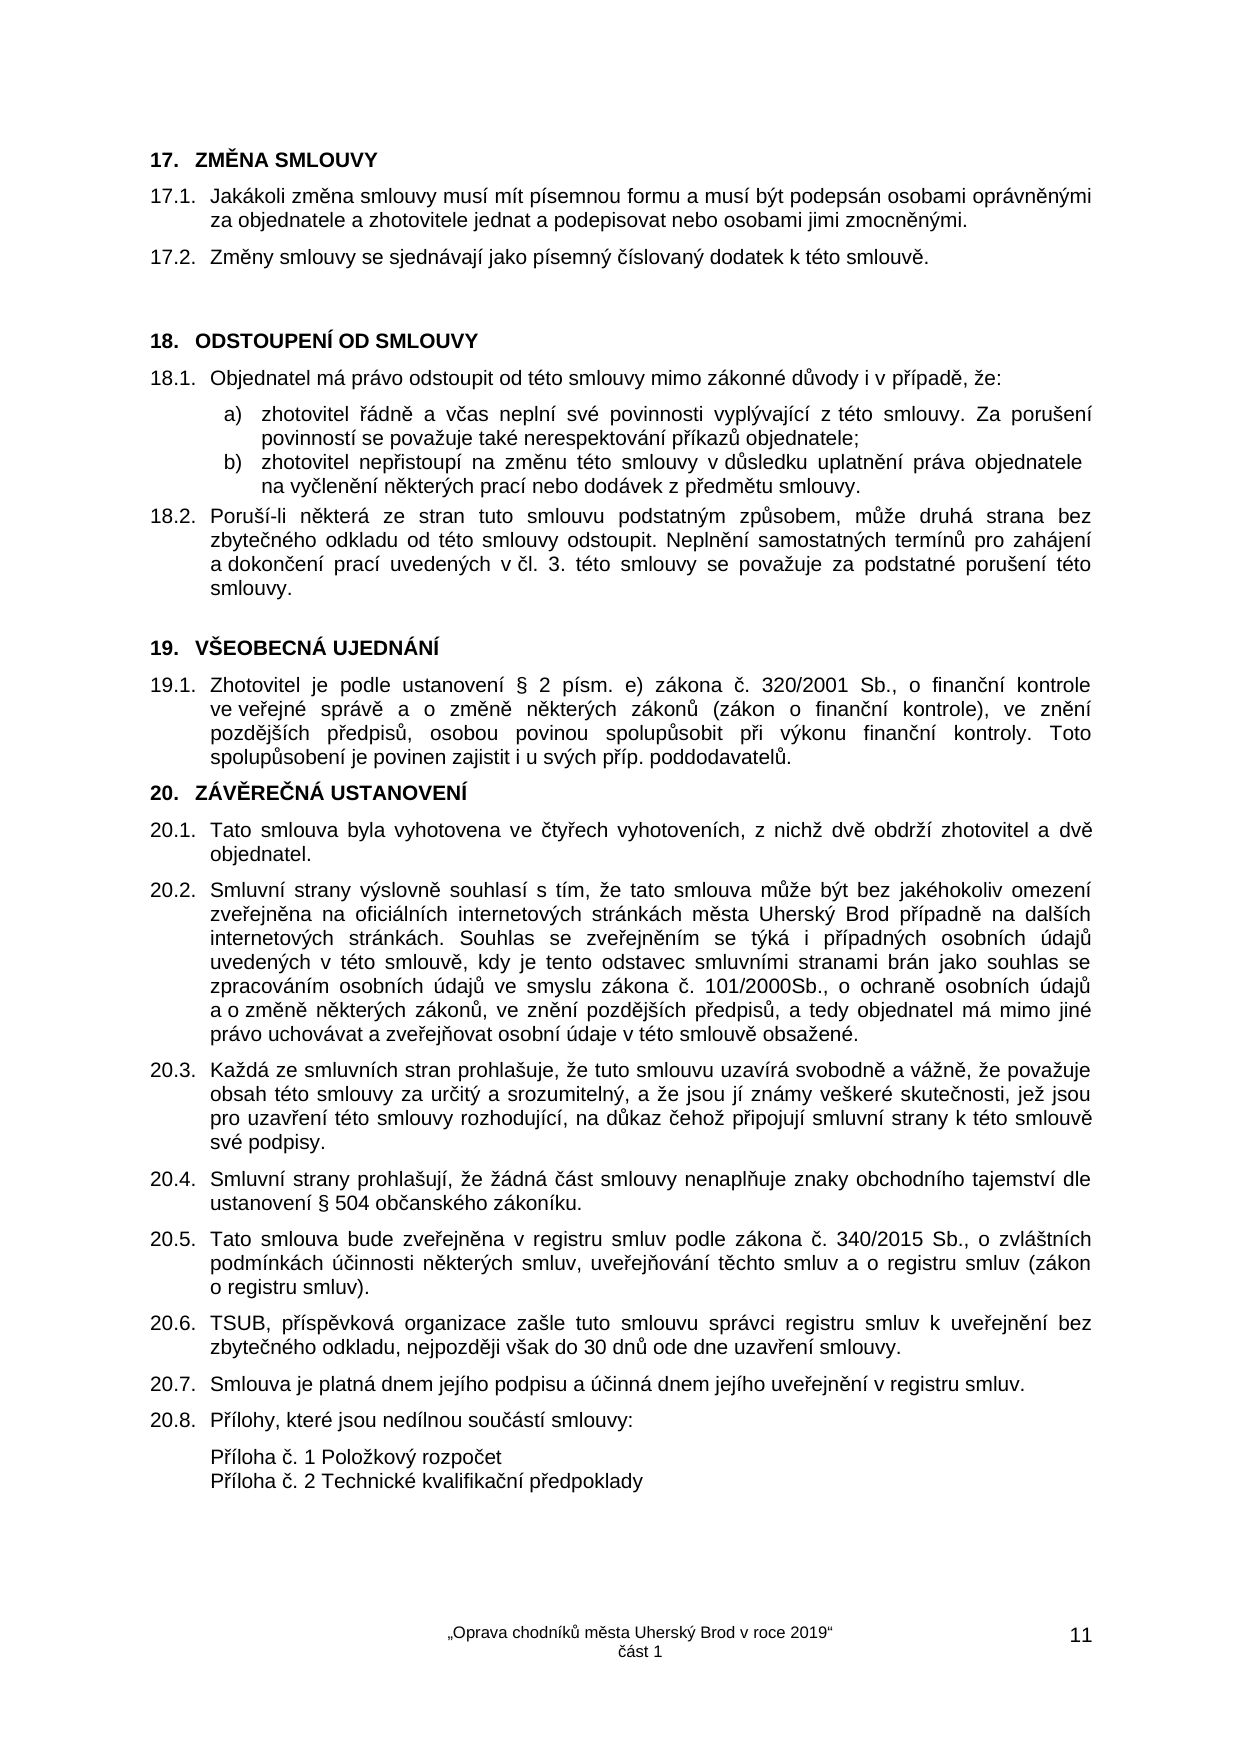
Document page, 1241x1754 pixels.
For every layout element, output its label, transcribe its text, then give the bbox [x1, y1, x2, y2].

subtitle TSUB, příspěvková organizace zašle tuto smlouvu správci registru smluv k uveřejnění bez zbytečného odkladu, nejpozději však do 30 dnů ode dne uzavření smlouvy. [150, 1311, 1093, 1359]
subtitle Všeobecná ujednání [150, 636, 1093, 660]
text Příloha č. 2 Technické kvalifikační předpoklady [150, 1468, 1093, 1492]
subtitle Poruší-li některá ze stran tuto smlouvu podstatným způsobem, může druhá strana bez zbytečného odkladu od této smlouvy odstoupit. Neplnění samostatných termínů pro zahájení a dokončení prací uvedených v čl. 3. této smlouvy se považuje za podstatné porušení této smlouvy. [150, 504, 1093, 600]
subtitle Zhotovitel je podle ustanovení § 2 písm. e) zákona č. 320/2001 Sb., o finanční kontrole ve veřejné správě a o změně některých zákonů (zákon o finanční kontrole), ve znění pozdějších předpisů, osobou povinou spolupůsobit při výkonu finanční kontroly. Toto spolupůsobení je povinen zajistit i u svých příp. poddodavatelů. [150, 673, 1093, 768]
subtitle Tato smlouva byla vyhotovena ve čtyřech vyhotoveních, z nichž dvě obdrží zhotovitel a dvě objednatel. [150, 817, 1093, 865]
subtitle Objednatel má právo odstoupit od této smlouvy mimo zákonné důvody i v případě, že: [150, 365, 1093, 389]
subtitle Odstoupení od smlouvy [150, 329, 1093, 353]
text Příloha č. 1 Položkový rozpočet [150, 1444, 1093, 1468]
subtitle Přílohy, které jsou nedílnou součástí smlouvy: [150, 1408, 1093, 1432]
subtitle Smlouva je platná dnem jejího podpisu a účinná dnem jejího uveřejnění v registru smluv. [150, 1372, 1093, 1396]
list zhotovitel řádně a včas neplní své povinnosti vyplývající z této smlouvy. Za porušení povinností se považuje také nerespektování příkazů objednatele; [224, 402, 1093, 450]
subtitle Změny smlouvy se sjednávají jako písemný číslovaný dodatek k této smlouvě. [150, 244, 1093, 268]
subtitle Každá ze smluvních stran prohlašuje, že tuto smlouvu uzavírá svobodně a vážně, že považuje obsah této smlouvy za určitý a srozumitelný, a že jsou jí známy veškeré skutečnosti, jež jsou pro uzavření této smlouvy rozhodující, na důkaz čehož připojují smluvní strany k této smlouvě své podpisy. [150, 1058, 1093, 1154]
subtitle Závěrečná ustanovení [150, 781, 1093, 805]
subtitle Smluvní strany prohlašují, že žádná část smlouvy nenaplňuje znaky obchodního tajemství dle ustanovení § 504 občanského zákoníku. [150, 1166, 1093, 1214]
list zhotovitel nepřistoupí na změnu této smlouvy v důsledku uplatnění práva objednatele na vyčlenění některých prací nebo dodávek z předmětu smlouvy. [224, 450, 1093, 498]
subtitle Smluvní strany výslovně souhlasí s tím, že tato smlouva může být bez jakéhokoliv omezení zveřejněna na oficiálních internetových stránkách města Uherský Brod případně na dalších internetových stránkách. Souhlas se zveřejněním se týká i případných osobních údajů uvedených v této smlouvě, kdy je tento odstavec smluvními stranami brán jako souhlas se zpracováním osobních údajů ve smyslu zákona č. 101/2000Sb., o ochraně osobních údajů a o změně některých zákonů, ve znění pozdějších předpisů, a tedy objednatel má mimo jiné právo uchovávat a zveřejňovat osobní údaje v této smlouvě obsažené. [150, 878, 1093, 1046]
subtitle Tato smlouva bude zveřejněna v registru smluv podle zákona č. 340/2015 Sb., o zvláštních podmínkách účinnosti některých smluv, uveřejňování těchto smluv a o registru smluv (zákon o registru smluv). [150, 1227, 1093, 1299]
subtitle Změna smlouvy [150, 148, 1093, 172]
subtitle Jakákoli změna smlouvy musí mít písemnou formu a musí být podepsán osobami oprávněnými za objednatele a zhotovitele jednat a podepisovat nebo osobami jimi zmocněnými. [150, 184, 1093, 232]
